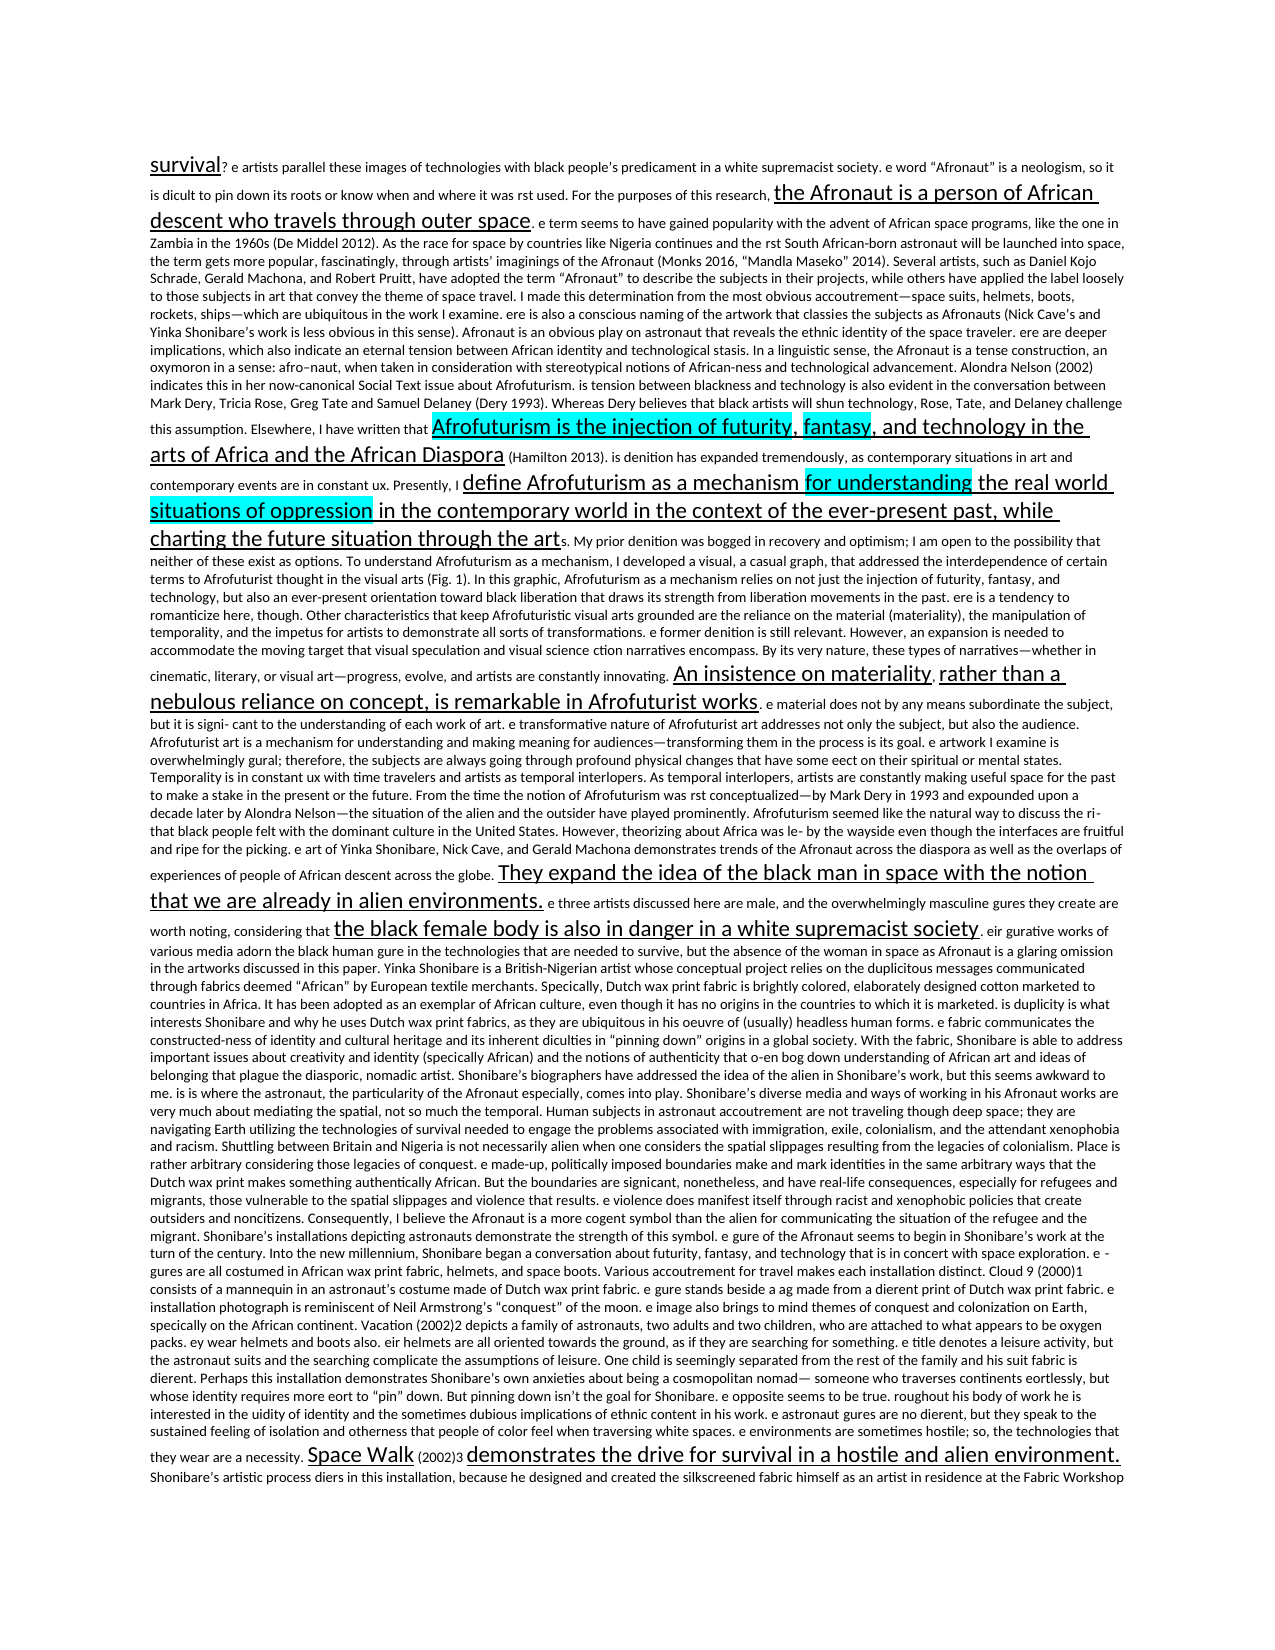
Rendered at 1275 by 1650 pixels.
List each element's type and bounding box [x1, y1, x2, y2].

text [150, 150, 1125, 1486]
